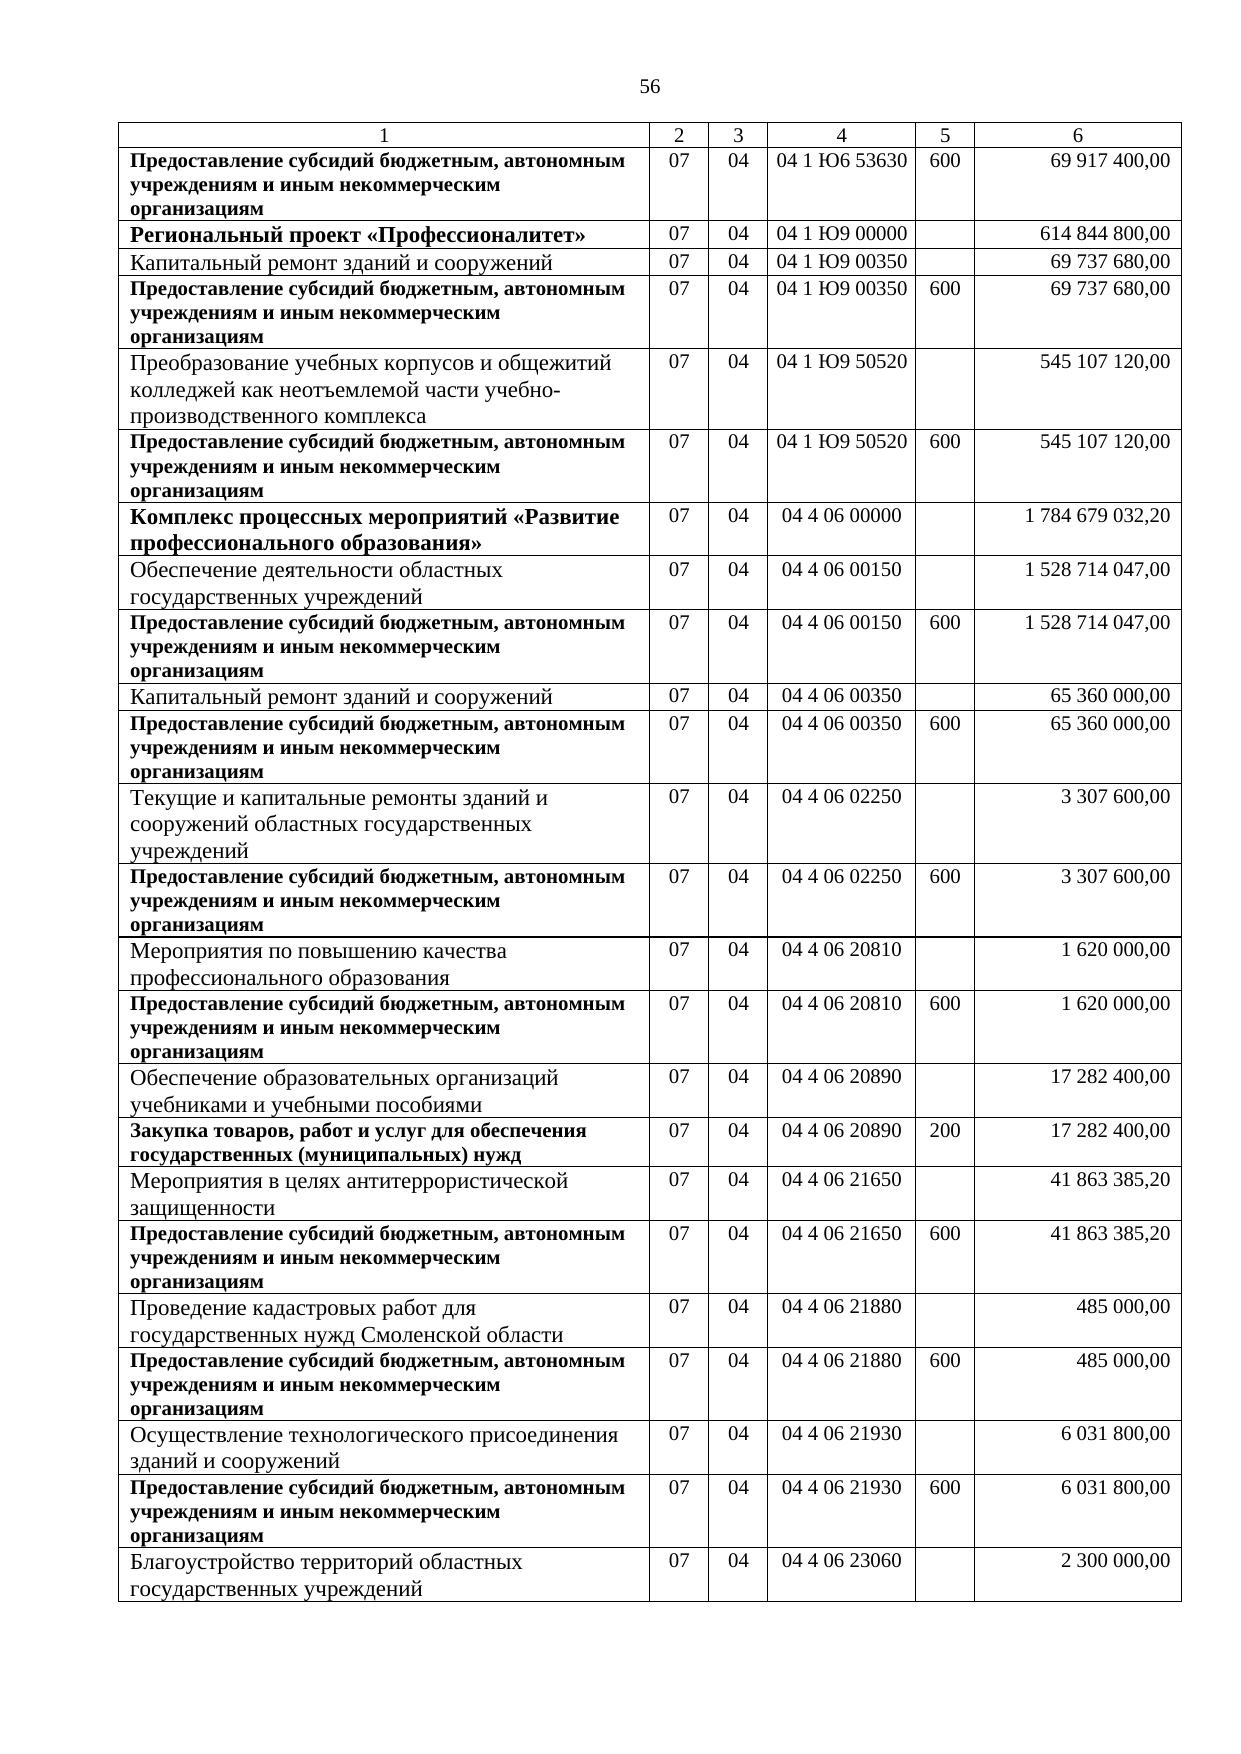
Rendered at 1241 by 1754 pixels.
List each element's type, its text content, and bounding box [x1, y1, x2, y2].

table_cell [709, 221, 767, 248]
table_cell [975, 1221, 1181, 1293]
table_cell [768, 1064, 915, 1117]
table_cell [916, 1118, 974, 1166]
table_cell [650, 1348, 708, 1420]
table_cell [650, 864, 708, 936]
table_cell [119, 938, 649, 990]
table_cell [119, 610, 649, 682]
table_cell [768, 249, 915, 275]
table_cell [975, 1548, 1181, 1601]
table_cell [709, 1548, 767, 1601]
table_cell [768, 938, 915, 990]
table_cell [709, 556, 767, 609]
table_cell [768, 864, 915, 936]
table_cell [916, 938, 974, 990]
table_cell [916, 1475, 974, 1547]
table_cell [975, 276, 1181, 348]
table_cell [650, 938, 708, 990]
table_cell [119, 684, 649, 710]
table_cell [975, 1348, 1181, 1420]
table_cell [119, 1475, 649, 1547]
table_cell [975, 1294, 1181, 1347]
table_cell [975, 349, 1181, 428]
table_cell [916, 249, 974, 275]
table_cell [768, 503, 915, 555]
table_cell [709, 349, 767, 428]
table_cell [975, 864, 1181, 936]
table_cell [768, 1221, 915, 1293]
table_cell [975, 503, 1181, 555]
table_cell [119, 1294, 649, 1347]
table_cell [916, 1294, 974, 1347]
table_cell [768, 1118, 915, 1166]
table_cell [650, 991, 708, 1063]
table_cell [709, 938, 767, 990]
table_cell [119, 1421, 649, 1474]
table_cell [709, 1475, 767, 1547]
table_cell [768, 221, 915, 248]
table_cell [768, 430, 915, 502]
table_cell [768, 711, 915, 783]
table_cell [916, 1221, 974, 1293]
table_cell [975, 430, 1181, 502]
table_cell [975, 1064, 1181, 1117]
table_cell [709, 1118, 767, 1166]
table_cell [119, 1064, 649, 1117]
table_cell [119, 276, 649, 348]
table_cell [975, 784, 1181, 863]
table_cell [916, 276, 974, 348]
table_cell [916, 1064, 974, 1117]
table_header 6 [975, 123, 1181, 147]
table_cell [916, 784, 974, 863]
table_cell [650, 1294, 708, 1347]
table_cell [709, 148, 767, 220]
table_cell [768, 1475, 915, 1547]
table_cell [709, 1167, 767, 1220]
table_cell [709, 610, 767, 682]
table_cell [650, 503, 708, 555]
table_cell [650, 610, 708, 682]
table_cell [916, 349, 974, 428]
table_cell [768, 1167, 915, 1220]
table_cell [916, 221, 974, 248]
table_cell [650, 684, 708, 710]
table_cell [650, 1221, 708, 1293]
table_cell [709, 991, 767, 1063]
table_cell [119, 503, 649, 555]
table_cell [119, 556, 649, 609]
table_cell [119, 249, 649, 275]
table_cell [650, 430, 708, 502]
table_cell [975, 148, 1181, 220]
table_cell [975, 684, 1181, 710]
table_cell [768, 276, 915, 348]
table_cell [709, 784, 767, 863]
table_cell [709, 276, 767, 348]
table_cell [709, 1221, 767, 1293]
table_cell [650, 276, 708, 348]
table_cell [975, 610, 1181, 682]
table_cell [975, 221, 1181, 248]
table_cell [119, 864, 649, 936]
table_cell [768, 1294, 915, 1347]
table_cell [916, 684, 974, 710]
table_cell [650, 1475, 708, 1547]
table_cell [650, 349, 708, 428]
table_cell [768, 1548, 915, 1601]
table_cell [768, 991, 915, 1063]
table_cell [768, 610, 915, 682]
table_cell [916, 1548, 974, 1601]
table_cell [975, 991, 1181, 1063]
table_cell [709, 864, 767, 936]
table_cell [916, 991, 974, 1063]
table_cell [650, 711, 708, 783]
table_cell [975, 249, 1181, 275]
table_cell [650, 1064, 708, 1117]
table_header 1 [119, 123, 649, 147]
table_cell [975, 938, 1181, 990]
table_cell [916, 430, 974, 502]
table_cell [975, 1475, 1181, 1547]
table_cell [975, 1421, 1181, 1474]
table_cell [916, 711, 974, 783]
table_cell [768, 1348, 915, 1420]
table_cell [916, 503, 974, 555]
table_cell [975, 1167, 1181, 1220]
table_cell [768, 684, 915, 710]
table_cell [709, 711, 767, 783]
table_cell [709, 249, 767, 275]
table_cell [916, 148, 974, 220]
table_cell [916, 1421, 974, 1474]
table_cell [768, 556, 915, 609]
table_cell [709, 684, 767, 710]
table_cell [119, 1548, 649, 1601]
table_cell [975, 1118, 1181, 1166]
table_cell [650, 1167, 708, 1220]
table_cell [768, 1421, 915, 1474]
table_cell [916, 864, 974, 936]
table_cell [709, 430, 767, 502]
table_header 5 [916, 123, 974, 147]
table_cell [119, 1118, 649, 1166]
table_header 3 [709, 123, 767, 147]
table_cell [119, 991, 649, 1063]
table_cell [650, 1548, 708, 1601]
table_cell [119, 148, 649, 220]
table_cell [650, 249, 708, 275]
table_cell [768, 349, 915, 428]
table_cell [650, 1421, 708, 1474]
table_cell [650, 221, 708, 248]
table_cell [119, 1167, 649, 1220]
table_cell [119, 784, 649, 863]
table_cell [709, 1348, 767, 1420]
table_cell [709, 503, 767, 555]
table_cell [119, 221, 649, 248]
table_header 2 [650, 123, 708, 147]
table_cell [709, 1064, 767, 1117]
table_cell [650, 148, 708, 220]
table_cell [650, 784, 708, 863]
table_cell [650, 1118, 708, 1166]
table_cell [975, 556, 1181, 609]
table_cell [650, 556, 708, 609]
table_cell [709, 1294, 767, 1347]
table_header 4 [768, 123, 915, 147]
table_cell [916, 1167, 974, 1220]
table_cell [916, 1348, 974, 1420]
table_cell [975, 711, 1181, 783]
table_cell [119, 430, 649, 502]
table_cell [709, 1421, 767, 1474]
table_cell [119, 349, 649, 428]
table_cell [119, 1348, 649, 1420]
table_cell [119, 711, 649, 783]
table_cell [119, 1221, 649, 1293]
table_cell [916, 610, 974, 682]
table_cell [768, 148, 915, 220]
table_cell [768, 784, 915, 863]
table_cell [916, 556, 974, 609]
